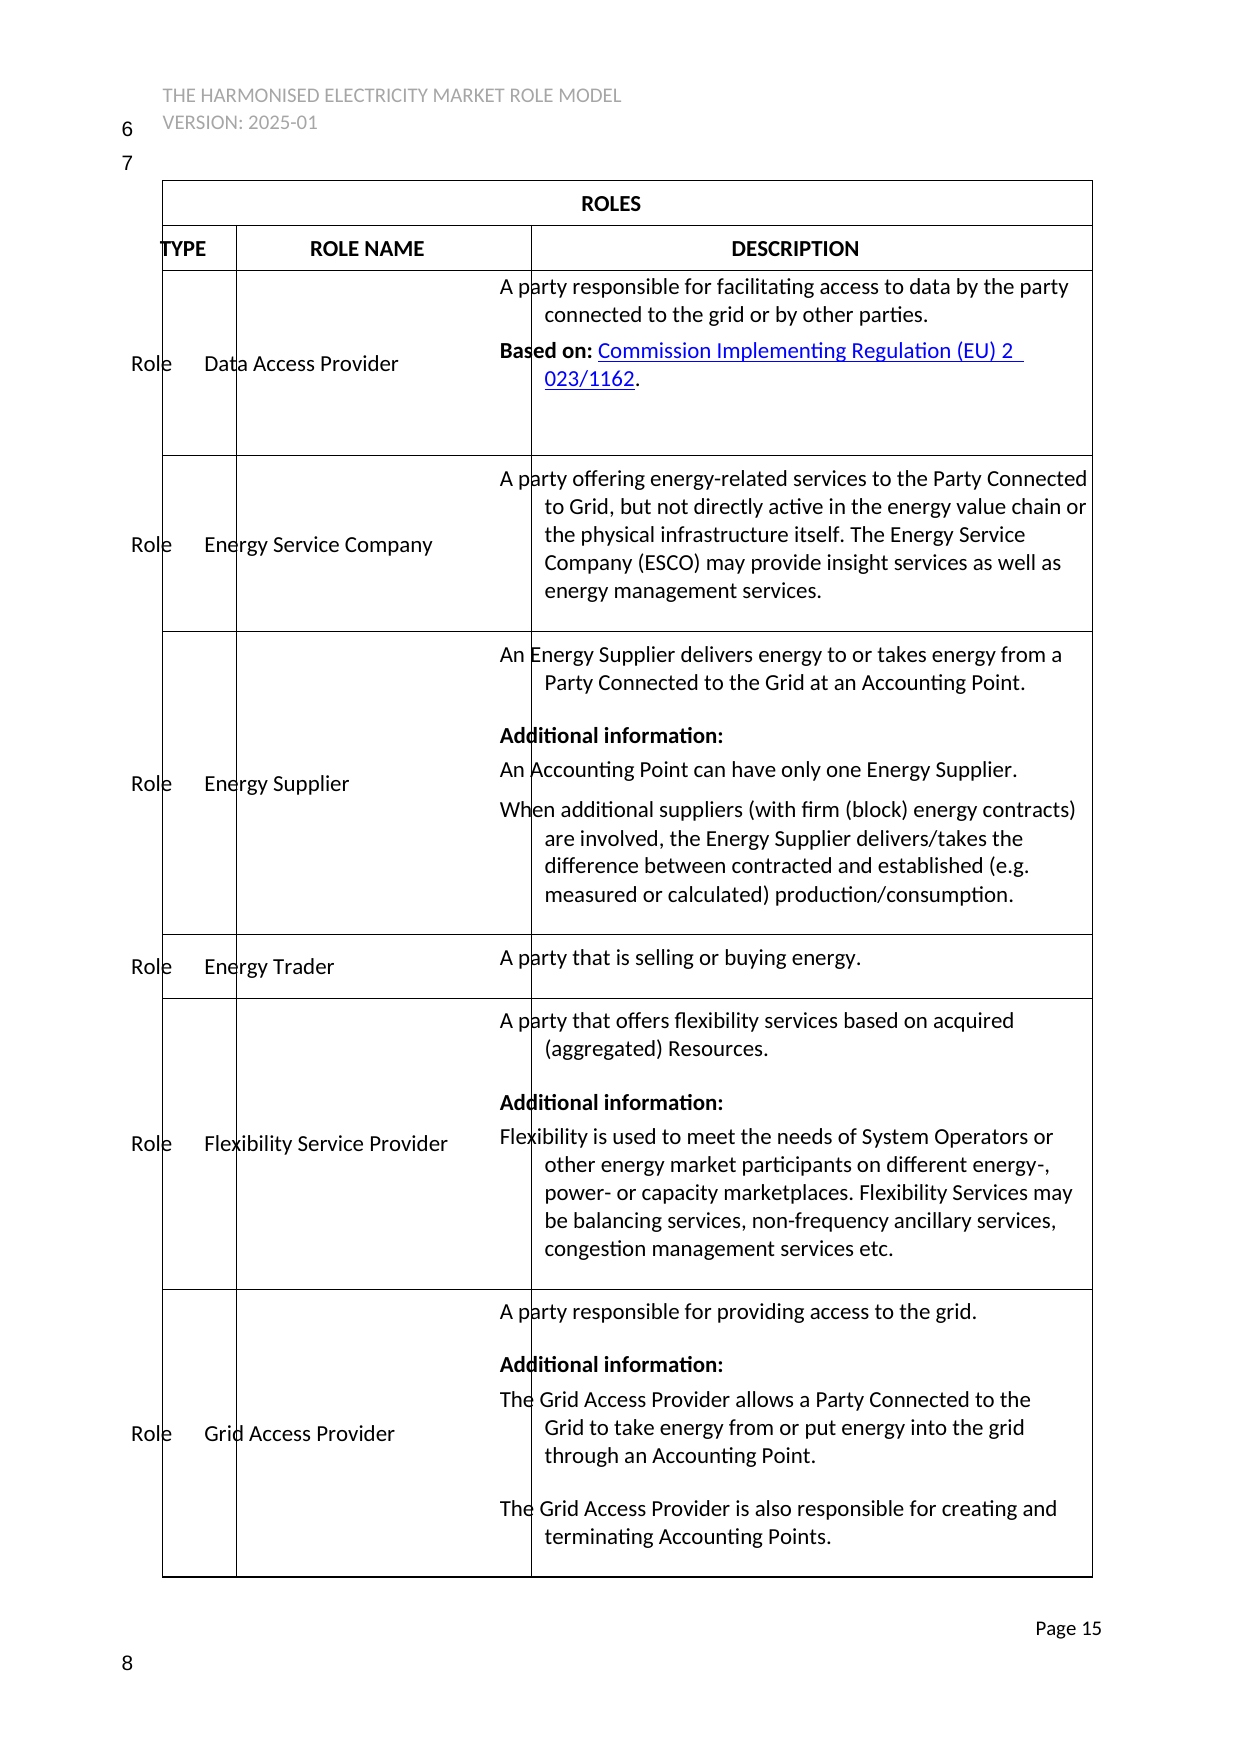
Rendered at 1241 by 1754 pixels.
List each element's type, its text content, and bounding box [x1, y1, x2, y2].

table_cell Role [163, 999, 236, 1288]
table_header ROLES [163, 181, 1092, 225]
table_cell Role [163, 456, 236, 631]
table_cell Grid Access Provider [237, 1290, 531, 1576]
table_cell Role [163, 271, 236, 455]
table_cell Energy Trader [237, 935, 531, 998]
table_cell An Energy Supplier delivers energy to or takes energy from a Party Connected to the Grid at an Accounting Point. Additional information: An Accounting Point can have only one Energy Supplier. When additional suppliers (with firm (block) energy contracts) are involved, the Energy Supplier delivers/takes the difference between contracted and established (e.g. measured or calculated) production/consumption. [532, 632, 1092, 934]
table_cell TYPE [163, 226, 236, 269]
table_cell DESCRIPTION [532, 226, 1092, 269]
table_cell A party responsible for facilitating access to data by the party connected to the grid or by other parties. Based on: Commission Implementing Regulation (EU) 2 023/1162. [532, 271, 1092, 455]
table_cell Flexibility Service Provider [237, 999, 531, 1288]
table_cell A party offering energy-related services to the Party Connected to Grid, but not directly active in the energy value chain or the physical infrastructure itself. The Energy Service Company (ESCO) may provide insight services as well as energy management services. [532, 456, 1092, 631]
table_cell Data Access Provider [237, 271, 531, 455]
table_cell Energy Supplier [237, 632, 531, 934]
table_cell Energy Service Company [237, 456, 531, 631]
table_cell A party that is selling or buying energy. [532, 935, 1092, 998]
table_cell A party that offers flexibility services based on acquired (aggregated) Resources. Additional information: Flexibility is used to meet the needs of System Operators or other energy market participants on different energy-, power- or capacity marketplaces. Flexibility Services may be balancing services, non-frequency ancillary services, congestion management services etc. [532, 999, 1092, 1288]
table_cell Role [163, 935, 236, 998]
table_cell ROLE NAME [237, 226, 531, 269]
table_cell Role [163, 632, 236, 934]
table_cell A party responsible for providing access to the grid. Additional information: The Grid Access Provider allows a Party Connected to the Grid to take energy from or put energy into the grid through an Accounting Point. The Grid Access Provider is also responsible for creating and terminating Accounting Points. [532, 1290, 1092, 1576]
table_cell Role [163, 1290, 236, 1576]
